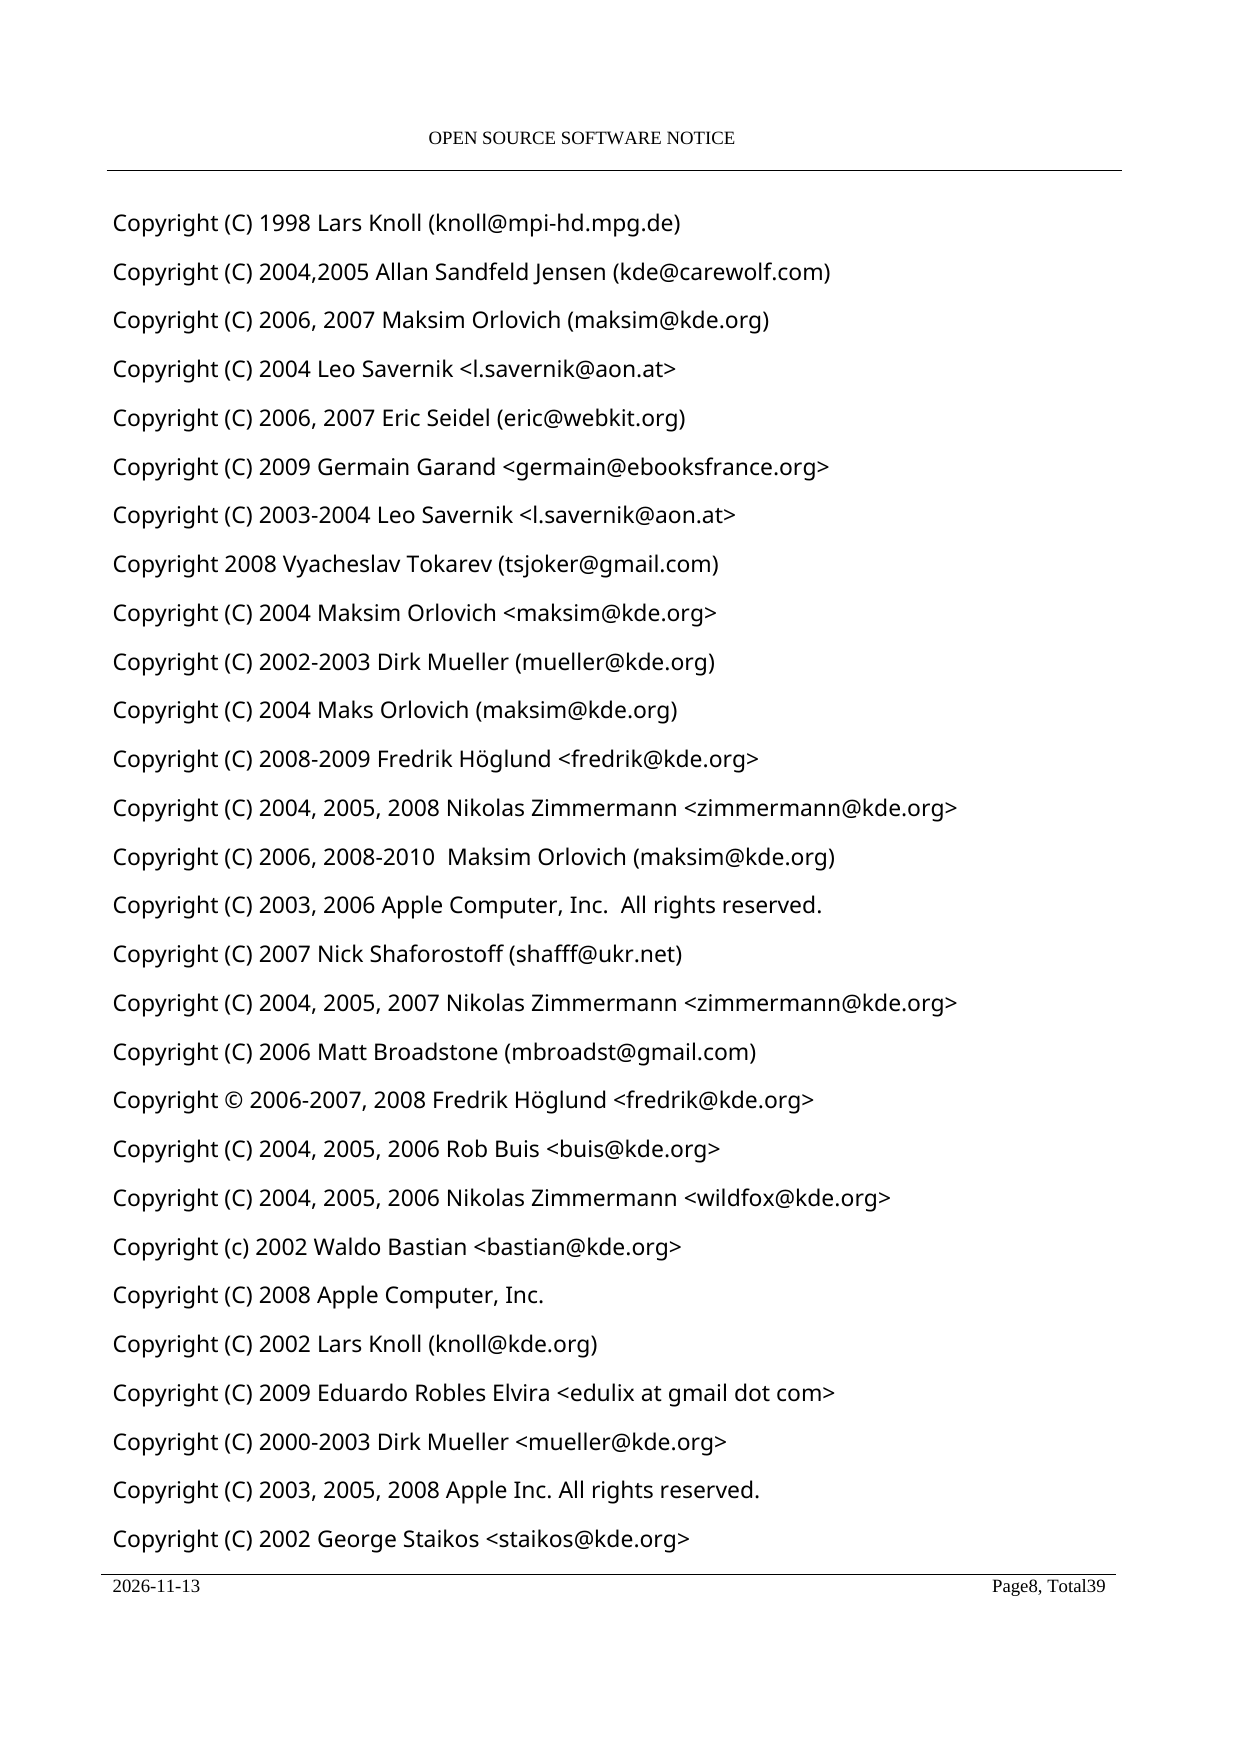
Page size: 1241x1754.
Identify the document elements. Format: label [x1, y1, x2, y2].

text [112, 206, 1128, 1555]
